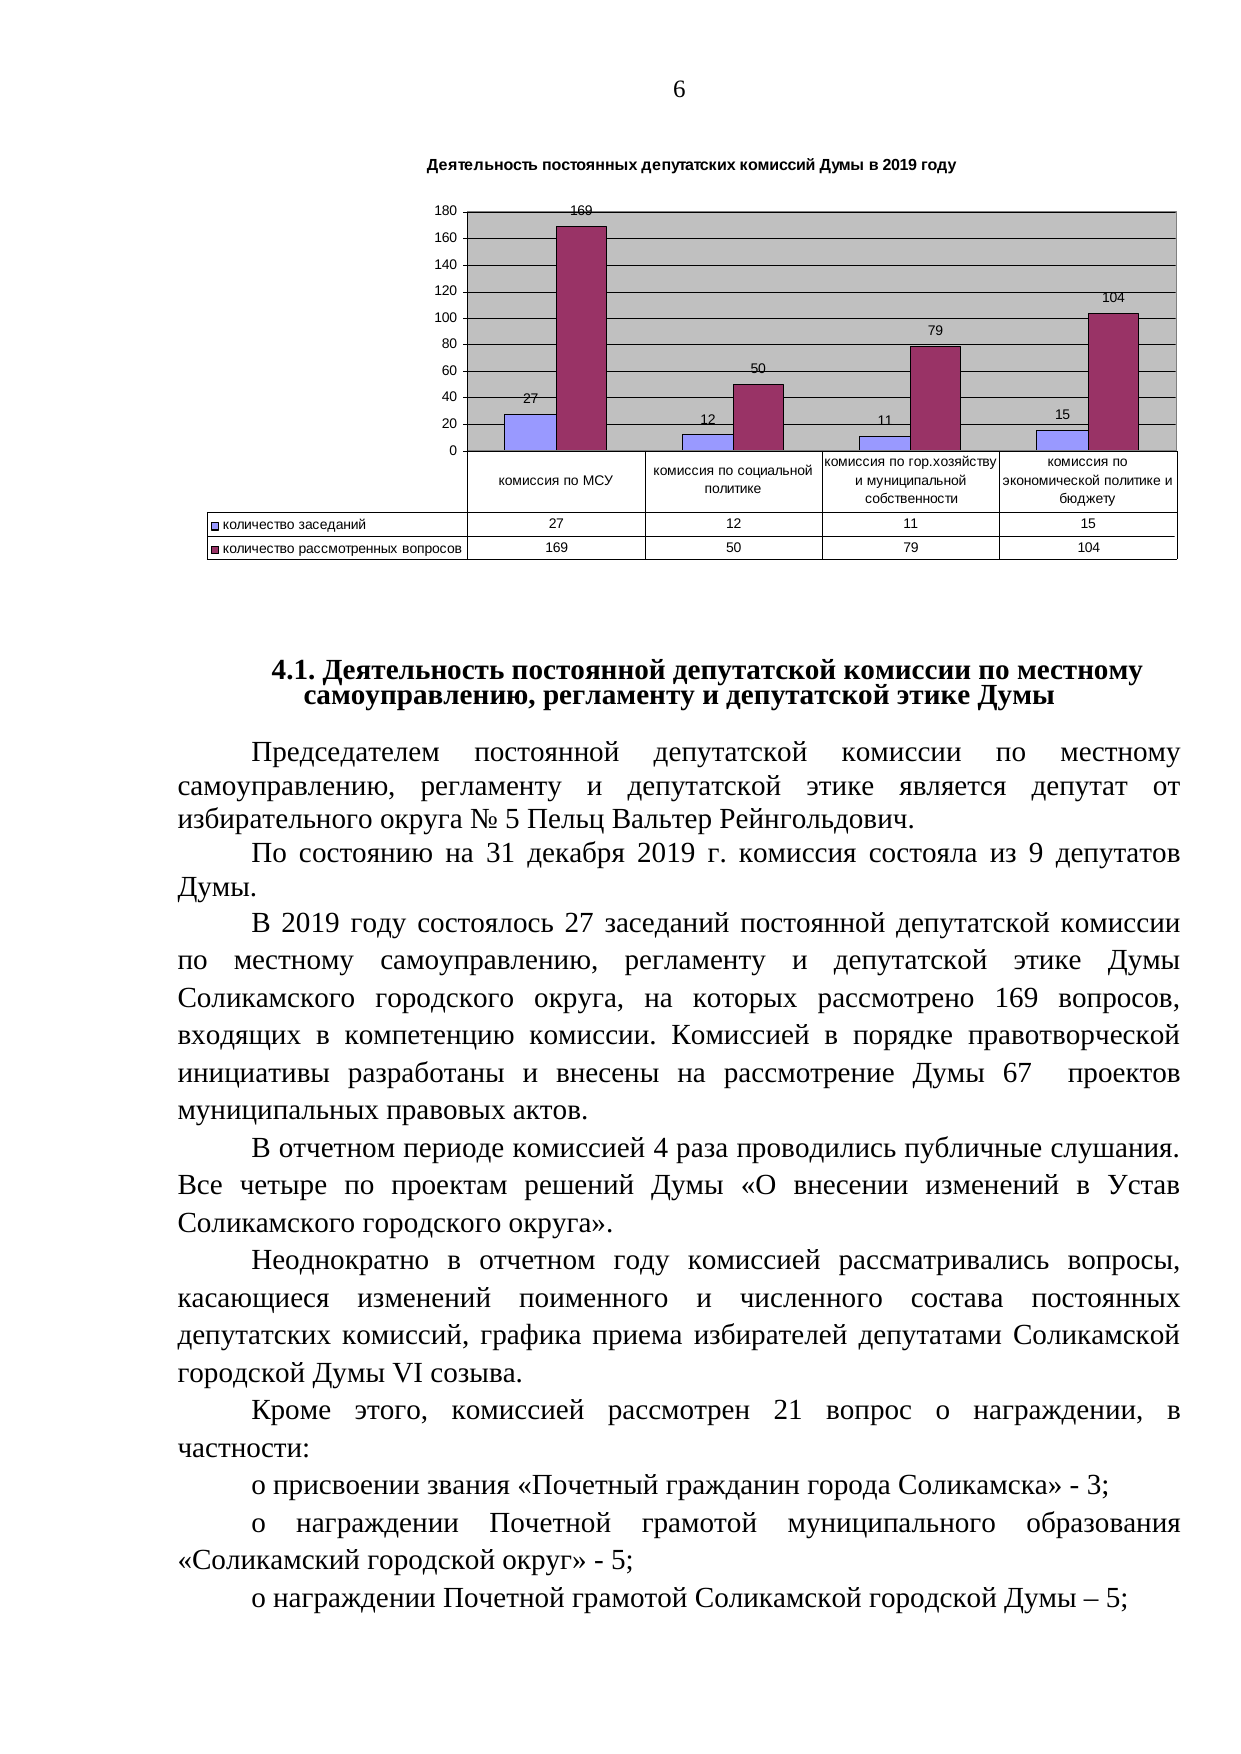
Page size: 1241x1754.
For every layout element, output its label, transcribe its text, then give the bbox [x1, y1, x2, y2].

text По состоянию на 31 декабря 2019 г. комиссия состояла из 9 депутатов Думы. [177, 835, 1181, 902]
text о присвоении звания «Почетный гражданин города Соликамска» - 3; [177, 1465, 1181, 1502]
text Неоднократно в отчетном году комиссией рассматривались вопросы, касающиеся изменений поименного и численного состава постоянных депутатских комиссий, графика приема избирателей депутатами Соликамской городской Думы VI созыва. [177, 1240, 1181, 1390]
text о награждении Почетной грамотой муниципального образования «Соликамский городской округ» - 5; [177, 1502, 1181, 1577]
text 4.1. Деятельность постоянной депутатской комиссии по местному самоуправлению, регламенту и депутатской этике Думы [177, 659, 1181, 709]
title В отчетном периоде комиссией 4 раза проводились публичные слушания. Все четыре по проектам решений Думы «О внесении изменений в Устав Соликамского городского округа». [177, 1127, 1181, 1240]
text Кроме этого, комиссией рассмотрен 21 вопрос о награждении, в частности: [177, 1390, 1181, 1465]
text Председателем постоянной депутатской комиссии по местному самоуправлению, регламенту и депутатской этике является депутат от избирательного округа № 5 Пельц Вальтер Рейнгольдович. [177, 734, 1181, 835]
text В 2019 году состоялось 27 заседаний постоянной депутатской комиссии по местному самоуправлению, регламенту и депутатской этике Думы Соликамского городского округа, на которых рассмотрено 169 вопросов, входящих в компетенцию комиссии. Комиссией в порядке правотворческой инициативы разработаны и внесены на рассмотрение Думы 67 проектов муниципальных правовых актов. [177, 902, 1181, 1127]
text о награждении Почетной грамотой Соликамской городской Думы – 5; [177, 1577, 1181, 1615]
